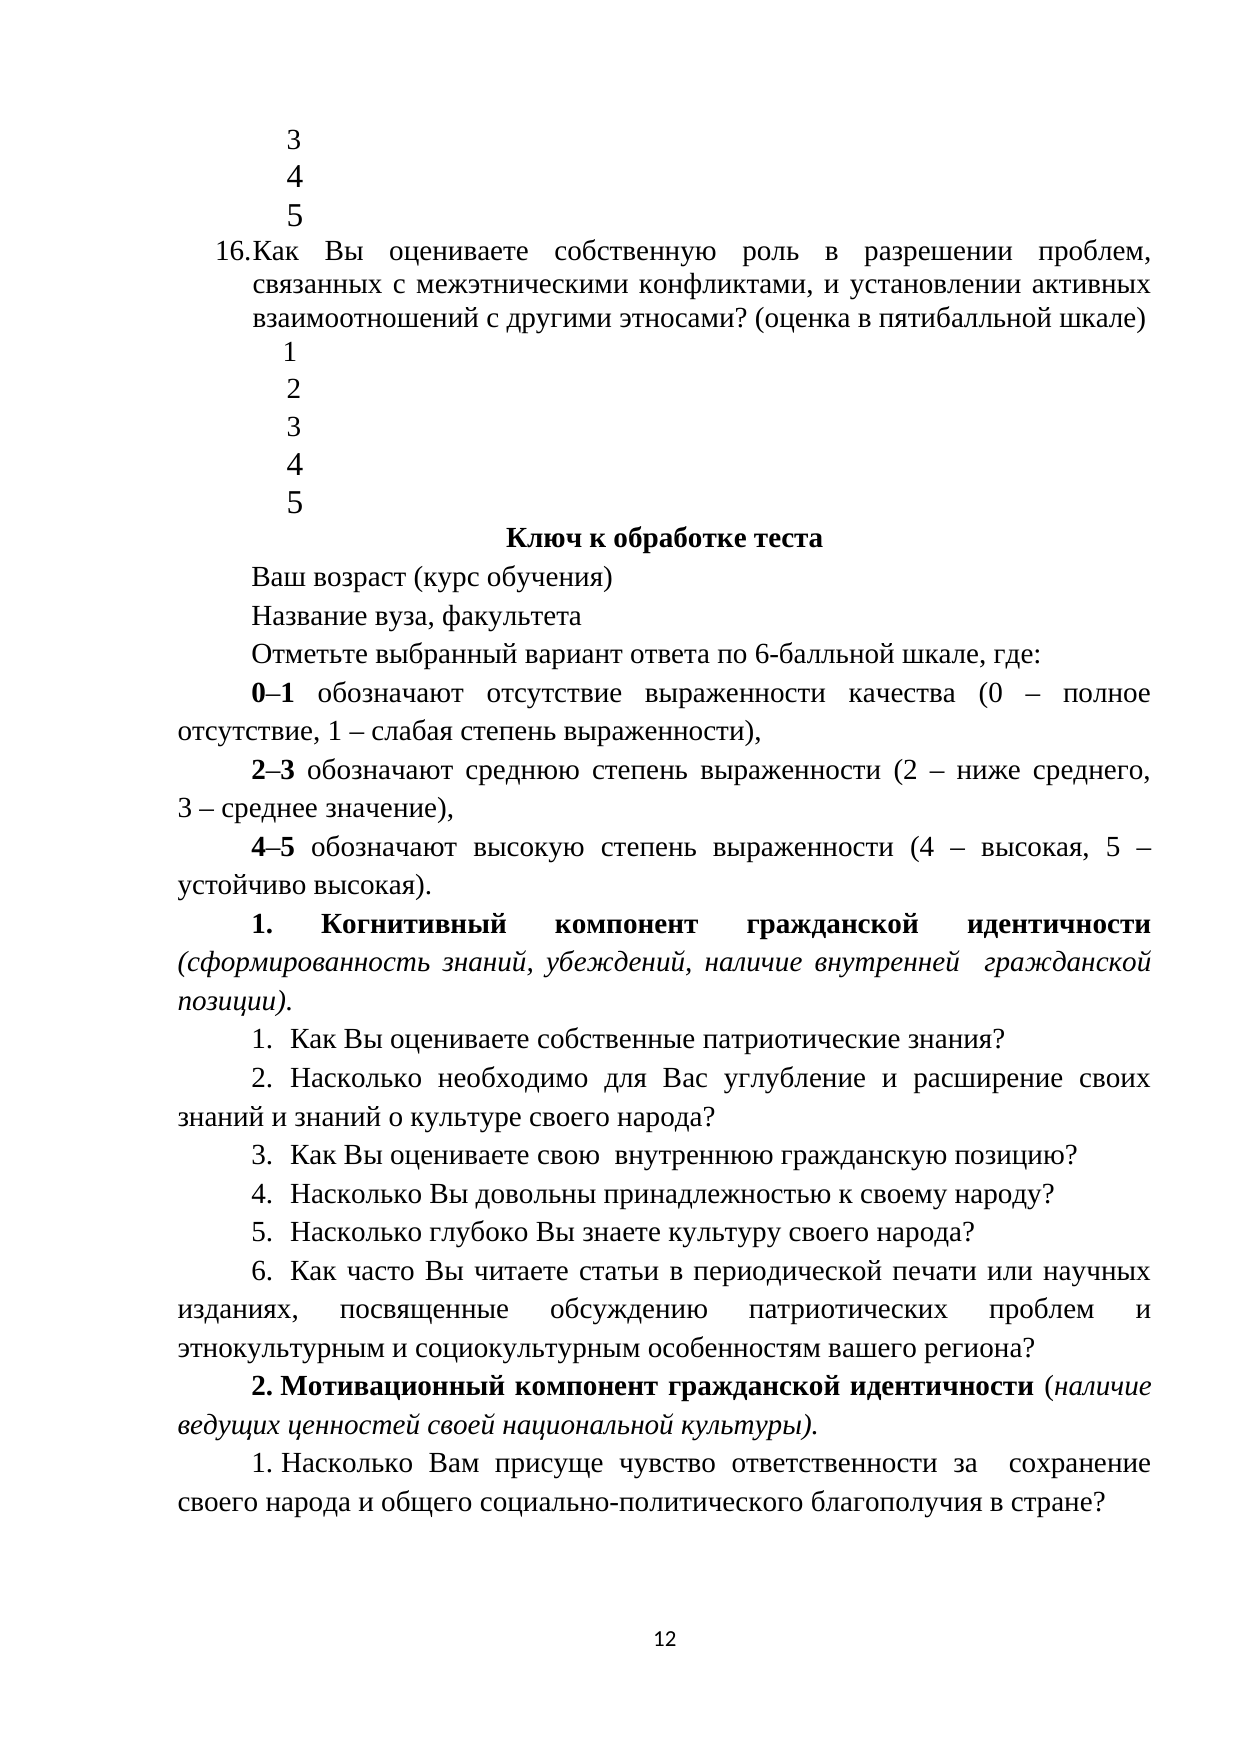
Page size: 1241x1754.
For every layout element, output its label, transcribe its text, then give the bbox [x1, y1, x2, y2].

text 2. Насколько необходимо для Вас углубление и расширение своих знаний и знаний о культуре своего народа? [177, 1060, 1152, 1132]
text Ваш возраст (курс обучения) [177, 559, 1152, 593]
list  3 [252, 118, 1152, 156]
text 1. Насколько Вам присуще чувство ответственности за сохранение своего народа и общего социально-политического благополучия в стране? [177, 1446, 1152, 1518]
text Отметьте выбранный вариант ответа по 6-балльной шкале, где: [177, 636, 1152, 670]
list  1 [252, 334, 1152, 367]
text 0–1 обозначают отсутствие выраженности качества (0 – полное отсутствие, 1 – слабая степень выраженности), [177, 675, 1152, 747]
text 4. Насколько Вы довольны принадлежностью к своему народу? [177, 1176, 1152, 1209]
text 1. Как Вы оцениваете собственные патриотические знания? [177, 1022, 1152, 1055]
text 2–3 обозначают среднюю степень выраженности (2 – ниже среднего, 3 – среднее значение), [177, 752, 1152, 824]
text 4–5 обозначают высокую степень выраженности (4 – высокая, 5 – устойчиво высокая). [177, 829, 1152, 901]
list  3 [252, 406, 1152, 444]
text Ключ к обработке теста [177, 521, 1152, 554]
text 1. Когнитивный компонент гражданской идентичности (сформированность знаний, убеждений, наличие внутренней гражданской позиции). [177, 906, 1152, 1017]
list  5 [252, 482, 1152, 521]
text 5. Насколько глубоко Вы знаете культуру своего народа? [177, 1214, 1152, 1248]
text 3. Как Вы оцениваете свою внутреннюю гражданскую позицию? [177, 1137, 1152, 1171]
text 2. Мотивационный компонент гражданской идентичности (наличие ведущих ценностей своей национальной культуры). [177, 1368, 1152, 1441]
list  5 [252, 195, 1152, 233]
list  4 [252, 444, 1152, 482]
list  2 [252, 367, 1152, 406]
text 6. Как часто Вы читаете статьи в периодической печати или научных изданиях, посвященные обсуждению патриотических проблем и этнокультурным и социокультурным особенностям вашего региона? [177, 1253, 1152, 1363]
list  4 [252, 156, 1152, 195]
text Название вуза, факультета [177, 598, 1152, 631]
list Как Вы оцениваете собственную роль в разрешении проблем, связанных с межэтническими конфликтами, и установлении активных взаимоотношений с другими этносами? (оценка в пятибалльной шкале) [215, 233, 1152, 334]
